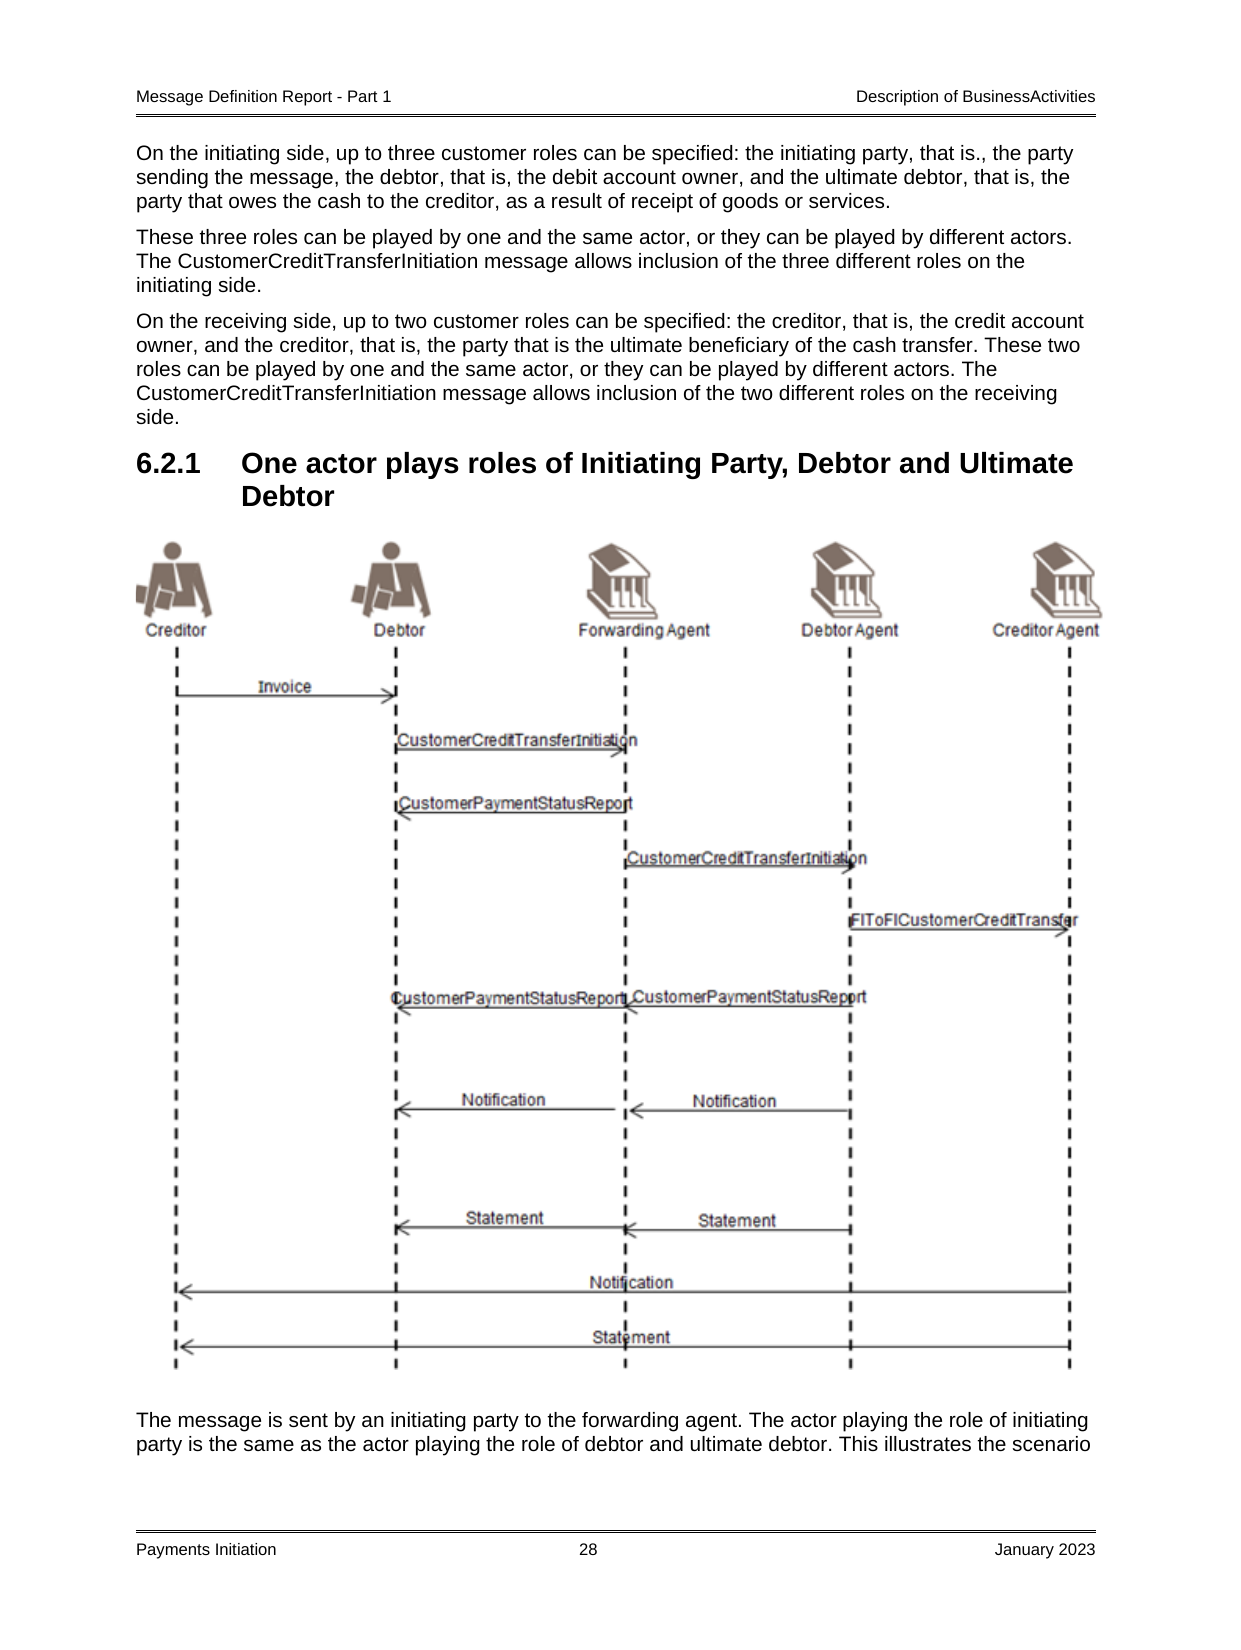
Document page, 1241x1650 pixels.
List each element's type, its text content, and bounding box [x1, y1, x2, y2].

text These three roles can be played by one and the same actor, or they can be played by different actors. The CustomerCreditTransferInitiation message allows inclusion of the three different roles on the initiating side. [136, 225, 1104, 297]
picture [135, 537, 1108, 1370]
text On the receiving side, up to two customer roles can be specified: the creditor, that is, the credit account owner, and the creditor, that is, the party that is the ultimate beneficiary of the cash transfer. These two roles can be played by one and the same actor, or they can be played by different actors. The CustomerCreditTransferInitiation message allows inclusion of the two different roles on the receiving side. [136, 309, 1104, 429]
text On the initiating side, up to three customer roles can be specified: the initiating party, that is., the party sending the message, the debtor, that is, the debit account owner, and the ultimate debtor, that is, the party that owes the cash to the creditor, as a result of receipt of goods or services. [136, 141, 1104, 212]
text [136, 1407, 1104, 1455]
subtitle One actor plays roles of Initiating Party, Debtor and Ultimate Debtor [136, 446, 1104, 513]
